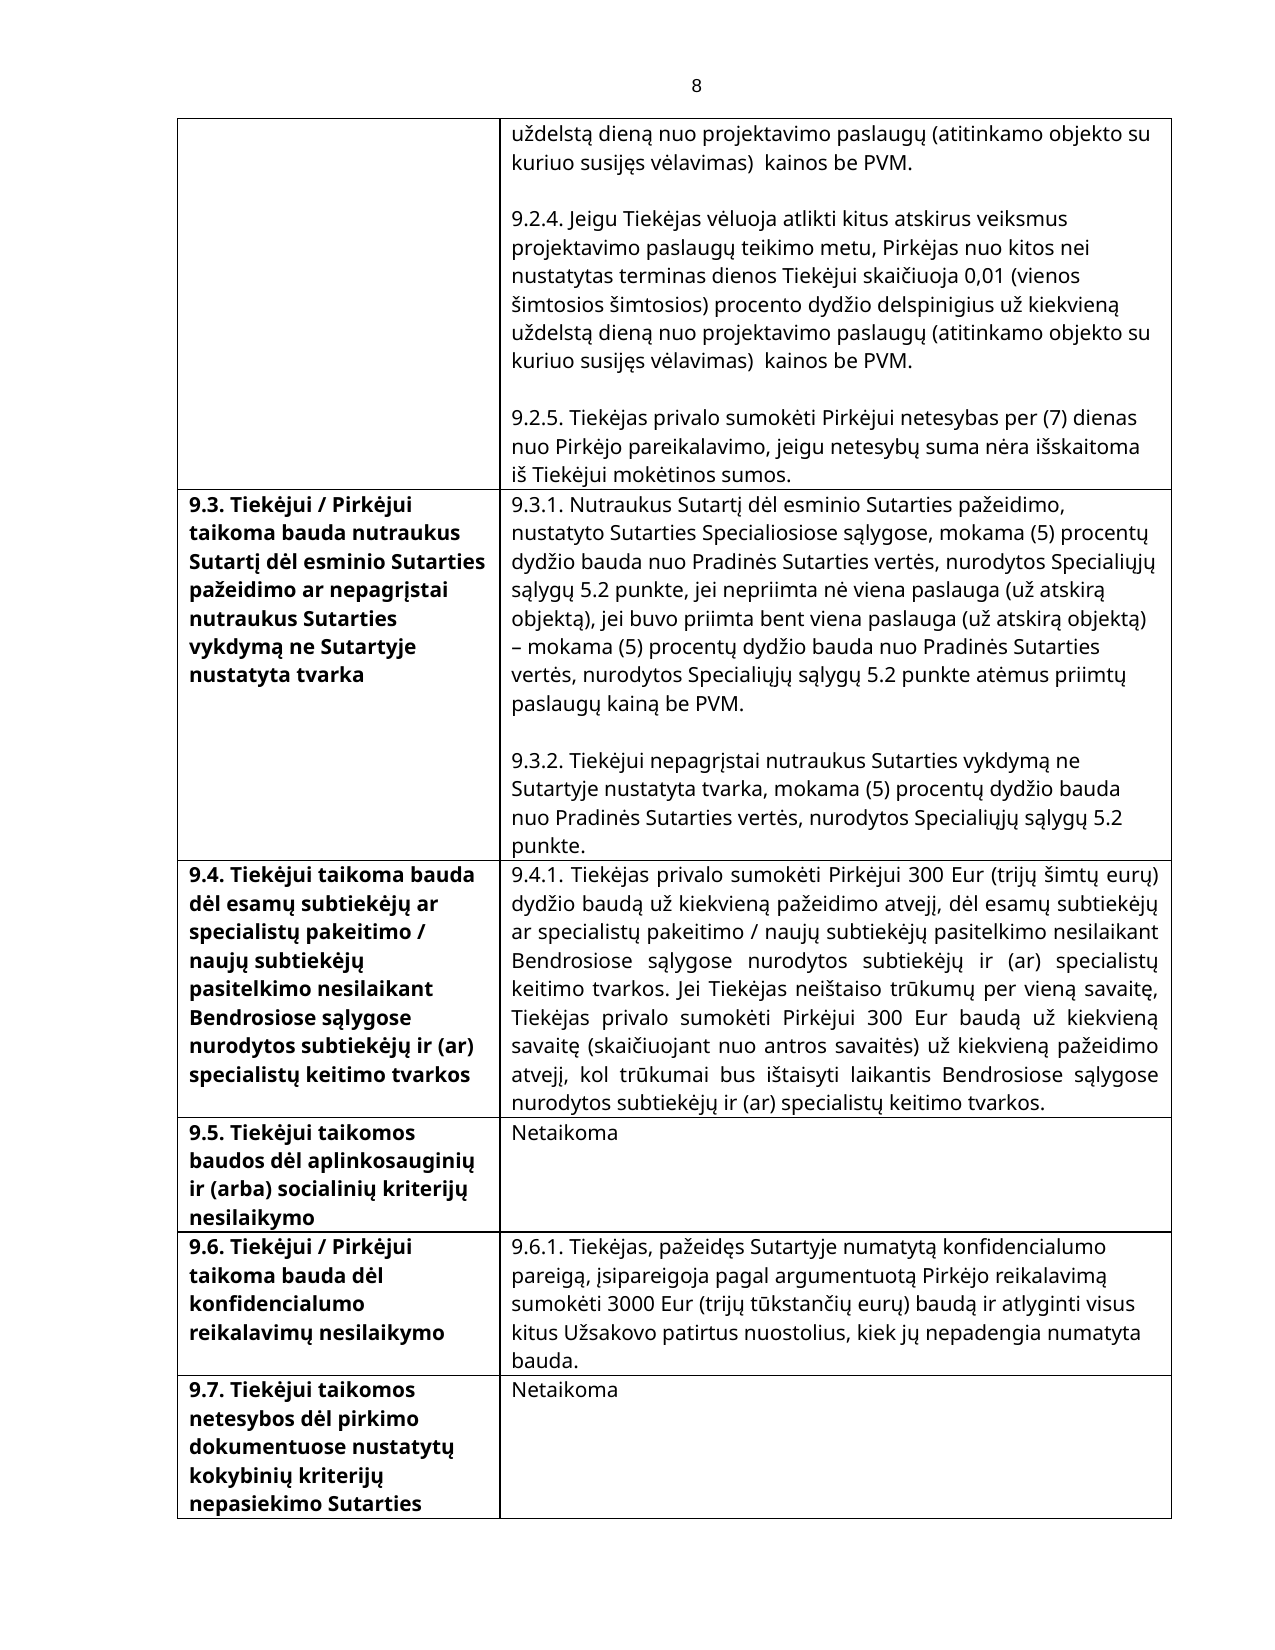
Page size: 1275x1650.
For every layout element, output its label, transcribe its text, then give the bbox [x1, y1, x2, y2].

table_cell 9.4.1. Tiekėjas privalo sumokėti Pirkėjui 300 Eur (trijų šimtų eurų) dydžio baudą už kiekvieną pažeidimo atvejį, dėl esamų subtiekėjų ar specialistų pakeitimo / naujų subtiekėjų pasitelkimo nesilaikant Bendrosiose sąlygose nurodytos subtiekėjų ir (ar) specialistų keitimo tvarkos. Jei Tiekėjas neištaiso trūkumų per vieną savaitę, Tiekėjas privalo sumokėti Pirkėjui 300 Eur baudą už kiekvieną savaitę (skaičiuojant nuo antros savaitės) už kiekvieną pažeidimo atvejį, kol trūkumai bus ištaisyti laikantis Bendrosiose sąlygose nurodytos subtiekėjų ir (ar) specialistų keitimo tvarkos. [501, 861, 1171, 1117]
table_cell 9.3. Tiekėjui / Pirkėjui taikoma bauda nutraukus Sutartį dėl esminio Sutarties pažeidimo ar nepagrįstai nutraukus Sutarties vykdymą ne Sutartyje nustatyta tvarka [178, 490, 499, 859]
table_cell 9.4. Tiekėjui taikoma bauda dėl esamų subtiekėjų ar specialistų pakeitimo / naujų subtiekėjų pasitelkimo nesilaikant Bendrosiose sąlygose nurodytos subtiekėjų ir (ar) specialistų keitimo tvarkos [178, 861, 499, 1117]
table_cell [501, 119, 1171, 489]
table_cell Netaikoma [501, 1118, 1171, 1231]
table_cell 9.3.1. Nutraukus Sutartį dėl esminio Sutarties pažeidimo, nustatyto Sutarties Specialiosiose sąlygose, mokama (5) procentų dydžio bauda nuo Pradinės Sutarties vertės, nurodytos Specialiųjų sąlygų 5.2 punkte, jei nepriimta nė viena paslauga (už atskirą objektą), jei buvo priimta bent viena paslauga (už atskirą objektą) – mokama (5) procentų dydžio bauda nuo Pradinės Sutarties vertės, nurodytos Specialiųjų sąlygų 5.2 punkte atėmus priimtų paslaugų kainą be PVM. 9.3.2. Tiekėjui nepagrįstai nutraukus Sutarties vykdymą ne Sutartyje nustatyta tvarka, mokama (5) procentų dydžio bauda nuo Pradinės Sutarties vertės, nurodytos Specialiųjų sąlygų 5.2 punkte. [501, 490, 1171, 859]
table_cell 9.6.1. Tiekėjas, pažeidęs Sutartyje numatytą konfidencialumo pareigą, įsipareigoja pagal argumentuotą Pirkėjo reikalavimą sumokėti 3000 Eur (trijų tūkstančių eurų) baudą ir atlyginti visus kitus Užsakovo patirtus nuostolius, kiek jų nepadengia numatyta bauda. [501, 1233, 1171, 1374]
table_cell Netaikoma [501, 1376, 1171, 1518]
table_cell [178, 119, 499, 489]
table_cell 9.5. Tiekėjui taikomos baudos dėl aplinkosauginių ir (arba) socialinių kriterijų nesilaikymo [178, 1118, 499, 1231]
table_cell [178, 1376, 499, 1518]
table_cell 9.6. Tiekėjui / Pirkėjui taikoma bauda dėl konfidencialumo reikalavimų nesilaikymo [178, 1233, 499, 1374]
